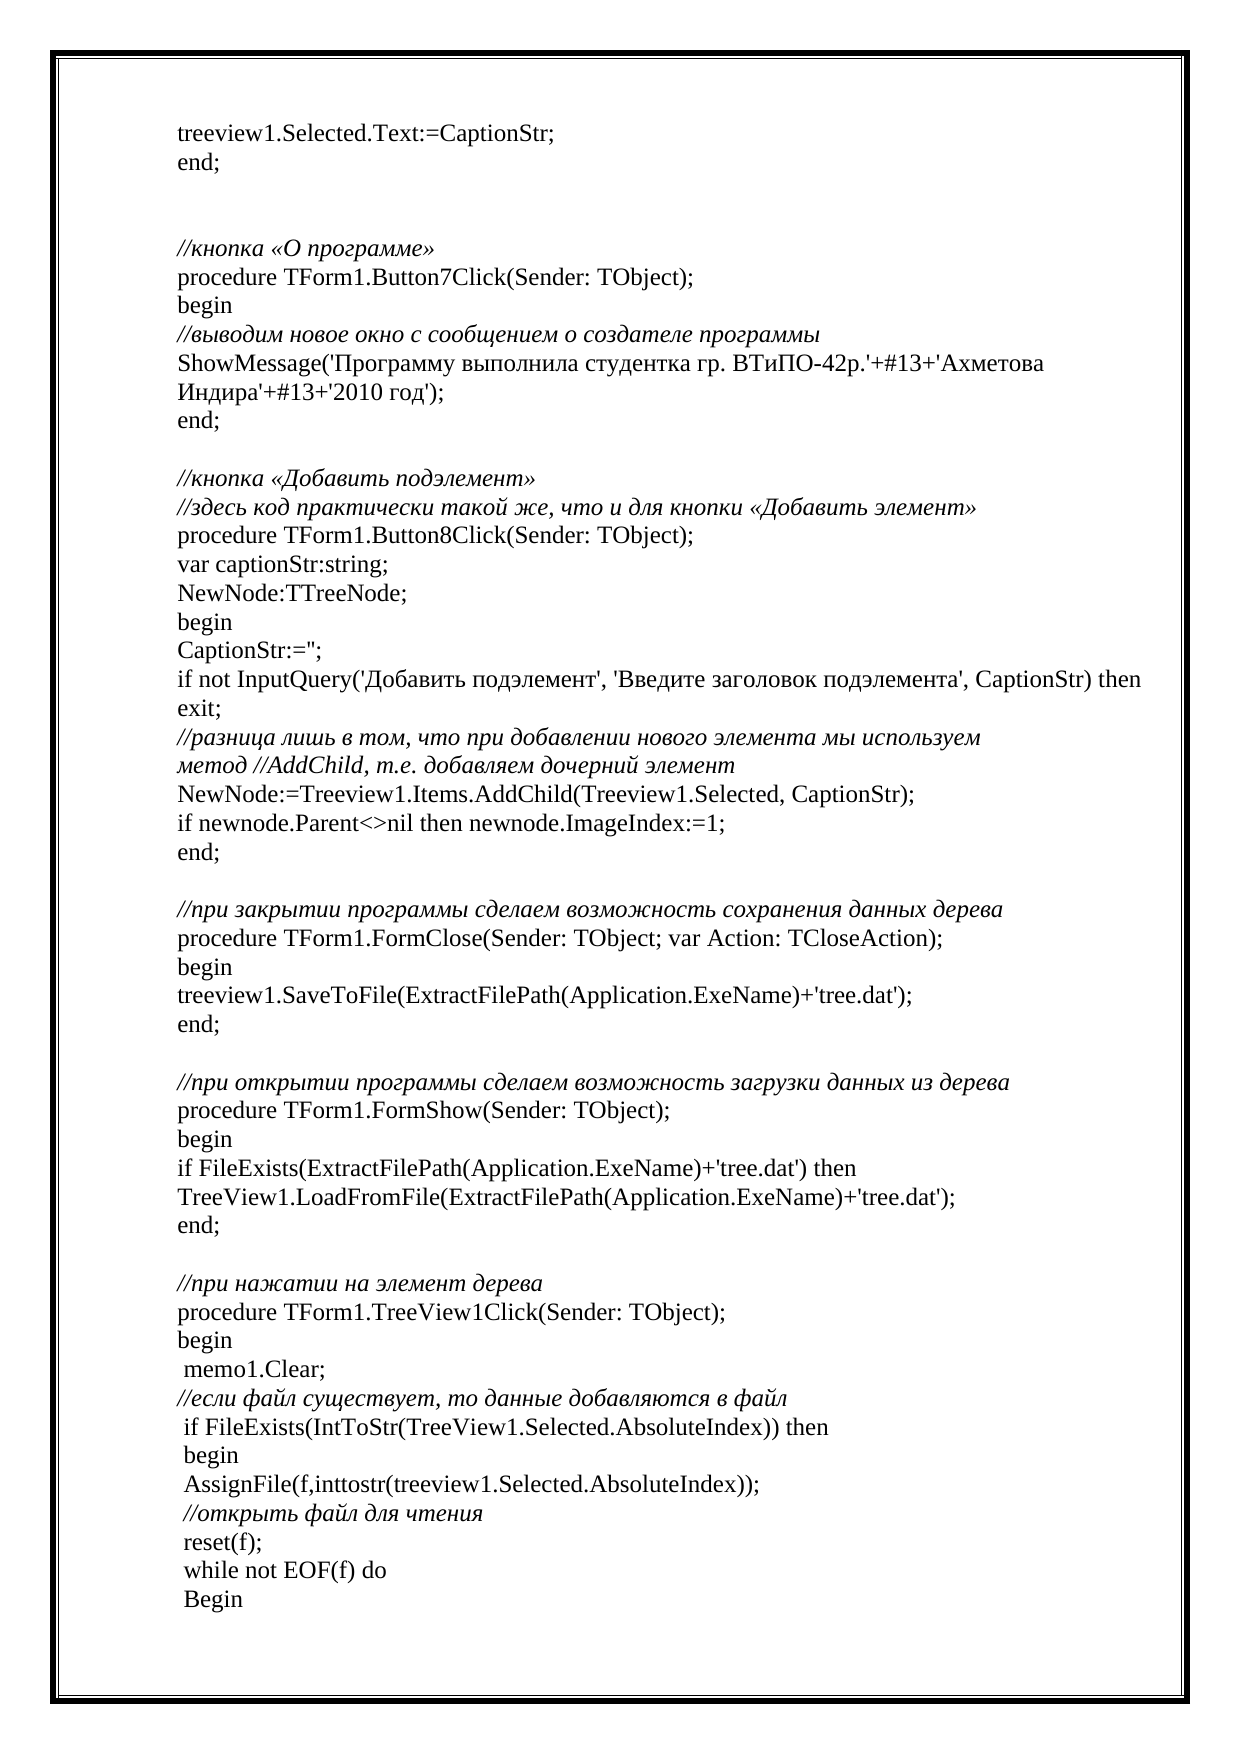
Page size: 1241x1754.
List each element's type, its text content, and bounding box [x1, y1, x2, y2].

text end; [177, 1211, 1152, 1239]
text procedure TForm1.FormClose(Sender: TObject; var Action: TCloseAction); [177, 923, 1152, 952]
text //здесь код практически такой же, что и для кнопки «Добавить элемент» [177, 492, 1152, 521]
text if not InputQuery('Добавить подэлемент', 'Введите заголовок подэлемента', CaptionStr) then exit; [177, 664, 1152, 722]
text if FileExists(ExtractFilePath(Application.ExeName)+'tree.dat') then [177, 1153, 1152, 1182]
text procedure TForm1.Button8Click(Sender: TObject); [177, 521, 1152, 549]
text ShowMessage('Программу выполнила студентка гр. ВТиПО-42р.'+#13+'Ахметова Индира'+#13+'2010 год'); [177, 348, 1152, 406]
text end; [177, 406, 1152, 434]
text TreeView1.LoadFromFile(ExtractFilePath(Application.ExeName)+'tree.dat'); [177, 1182, 1152, 1211]
text CaptionStr:=''; [177, 636, 1152, 664]
text if newnode.Parent<>nil then newnode.ImageIndex:=1; [177, 808, 1152, 837]
text NewNode:TTreeNode; [177, 578, 1152, 607]
text if FileExists(IntToStr(TreeView1.Selected.AbsoluteIndex)) then [177, 1412, 1152, 1441]
text end; [177, 147, 1152, 176]
text //открыть файл для чтения [177, 1498, 1152, 1527]
text begin [177, 952, 1152, 981]
text end; [177, 1009, 1152, 1038]
text //разница лишь в том, что при добавлении нового элемента мы используем метод //AddChild, т.е. добавляем дочерний элемент [177, 722, 1152, 779]
text while not EOF(f) do [177, 1556, 1152, 1584]
text Begin [177, 1584, 1152, 1613]
text NewNode:=Treeview1.Items.AddChild(Treeview1.Selected, CaptionStr); [177, 779, 1152, 808]
text begin [177, 607, 1152, 636]
text procedure TForm1.FormShow(Sender: TObject); [177, 1096, 1152, 1124]
text treeview1.SaveToFile(ExtractFilePath(Application.ExeName)+'tree.dat'); [177, 981, 1152, 1009]
text procedure TForm1.Button7Click(Sender: TObject); [177, 262, 1152, 291]
text reset(f); [177, 1527, 1152, 1556]
text begin [177, 1326, 1152, 1354]
text //кнопка «О программе» [177, 233, 1152, 262]
text //если файл существует, то данные добавляются в файл [177, 1383, 1152, 1412]
text procedure TForm1.TreeView1Click(Sender: TObject); [177, 1297, 1152, 1326]
text treeview1.Selected.Text:=CaptionStr; [177, 118, 1152, 147]
text memo1.Clear; [177, 1354, 1152, 1383]
text //кнопка «Добавить подэлемент» [177, 463, 1152, 492]
text begin [177, 291, 1152, 319]
text begin [177, 1124, 1152, 1153]
text AssignFile(f,inttostr(treeview1.Selected.AbsoluteIndex)); [177, 1469, 1152, 1498]
text //при нажатии на элемент дерева [177, 1268, 1152, 1297]
text begin [177, 1441, 1152, 1469]
text //при закрытии программы сделаем возможность сохранения данных дерева [177, 894, 1152, 923]
text end; [177, 837, 1152, 866]
text //выводим новое окно с сообщением о создателе программы [177, 319, 1152, 348]
text var captionStr:string; [177, 549, 1152, 578]
text //при открытии программы сделаем возможность загрузки данных из дерева [177, 1067, 1152, 1096]
